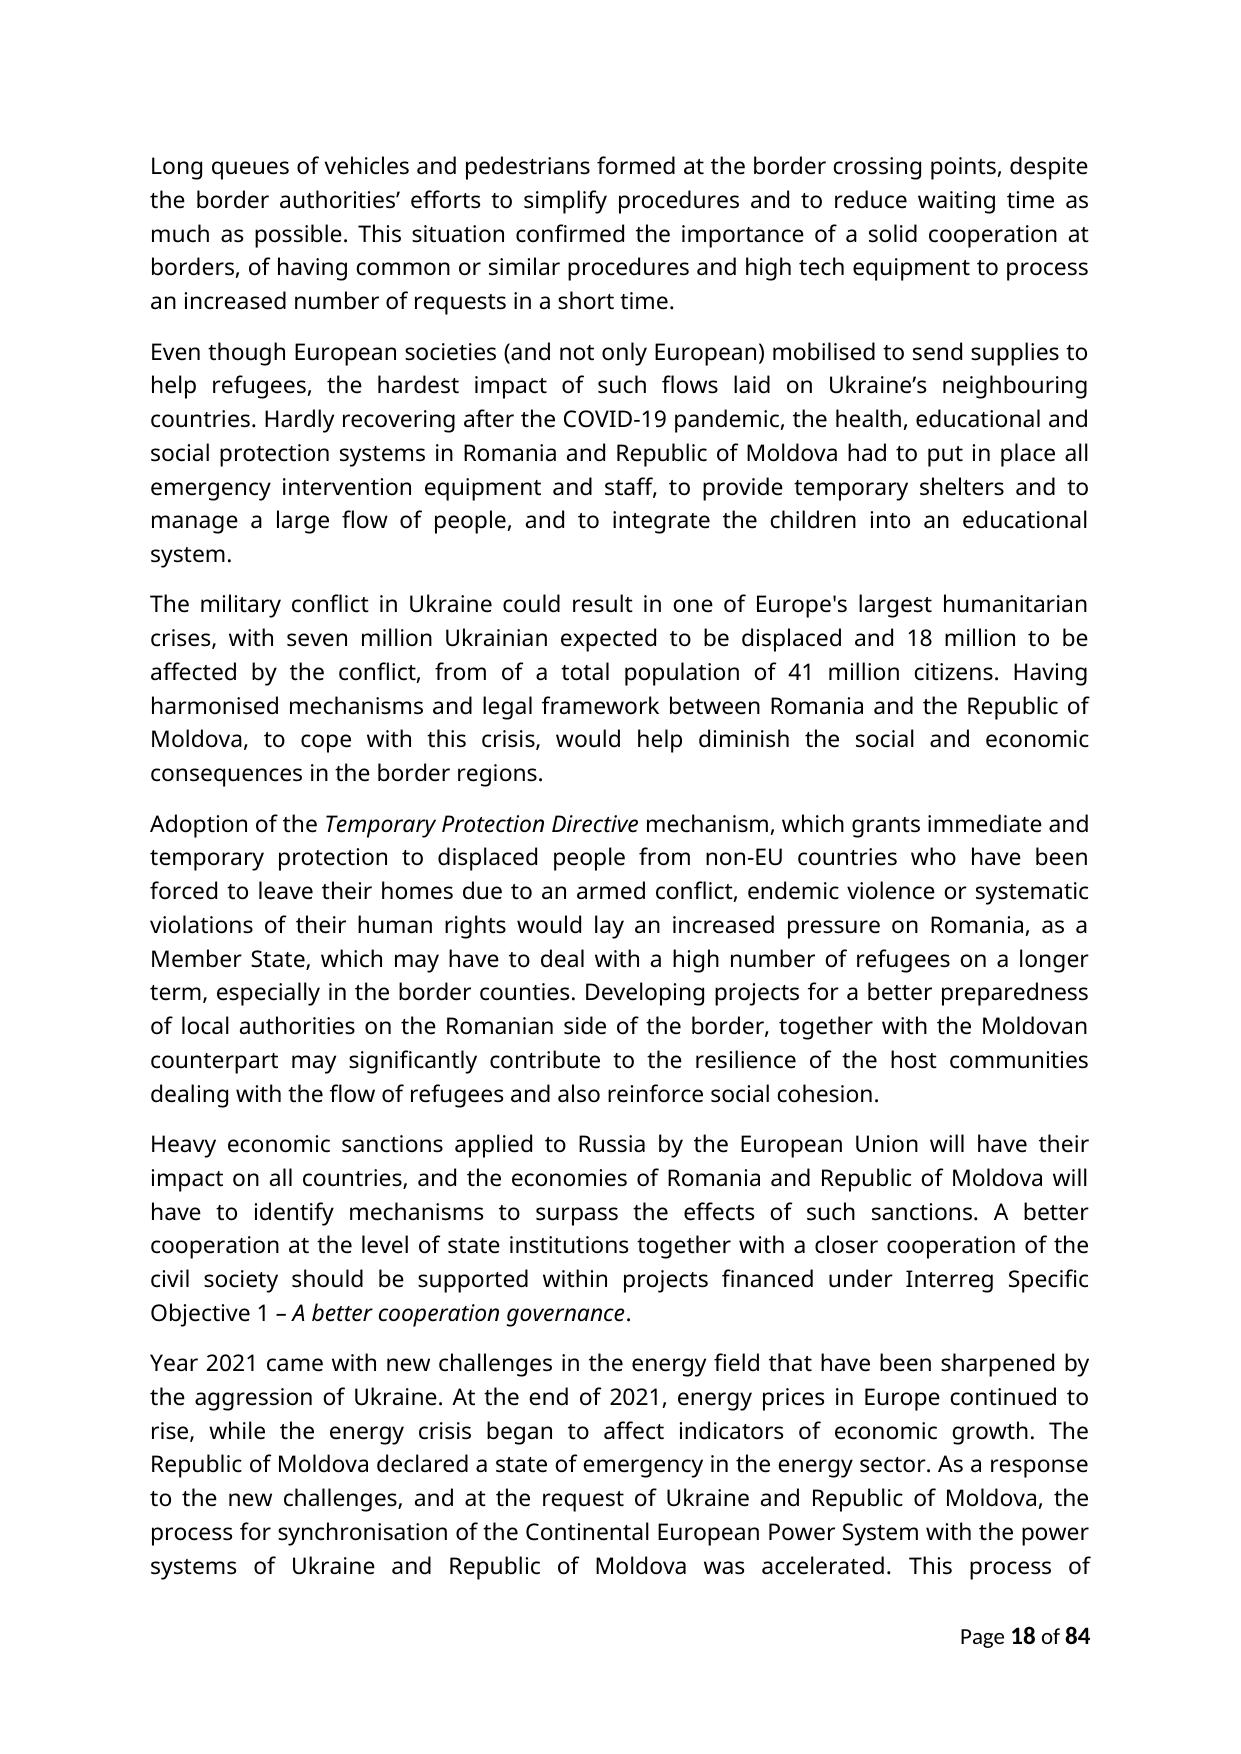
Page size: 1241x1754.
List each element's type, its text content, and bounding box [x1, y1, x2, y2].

text Even though European societies (and not only European) mobilised to send supplies to help refugees, the hardest impact of such flows laid on Ukraine’s neighbouring countries. Hardly recovering after the COVID-19 pandemic, the health, educational and social protection systems in Romania and Republic of Moldova had to put in place all emergency intervention equipment and staff, to provide temporary shelters and to manage a large flow of people, and to integrate the children into an educational system. [150, 335, 1090, 569]
text The military conflict in Ukraine could result in one of Europe's largest humanitarian crises, with seven million Ukrainian expected to be displaced and 18 million to be affected by the conflict, from of a total population of 41 million citizens. Having harmonised mechanisms and legal framework between Romania and the Republic of Moldova, to cope with this crisis, would help diminish the social and economic consequences in the border regions. [150, 588, 1090, 788]
text Adoption of the Temporary Protection Directive mechanism, which grants immediate and temporary protection to displaced people from non-EU countries who have been forced to leave their homes due to an armed conflict, endemic violence or systematic violations of their human rights would lay an increased pressure on Romania, as a Member State, which may have to deal with a high number of refugees on a longer term, especially in the border counties. Developing projects for a better preparedness of local authorities on the Romanian side of the border, together with the Moldovan counterpart may significantly contribute to the resilience of the host communities dealing with the flow of refugees and also reinforce social cohesion. [150, 807, 1090, 1109]
text Heavy economic sanctions applied to Russia by the European Union will have their impact on all countries, and the economies of Romania and Republic of Moldova will have to identify mechanisms to surpass the effects of such sanctions. A better cooperation at the level of state institutions together with a closer cooperation of the civil society should be supported within projects financed under Interreg Specific Objective 1 – A better cooperation governance. [150, 1128, 1090, 1328]
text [150, 1347, 1090, 1581]
text Long queues of vehicles and pedestrians formed at the border crossing points, despite the border authorities’ efforts to simplify procedures and to reduce waiting time as much as possible. This situation confirmed the importance of a solid cooperation at borders, of having common or similar procedures and high tech equipment to process an increased number of requests in a short time. [150, 150, 1090, 316]
